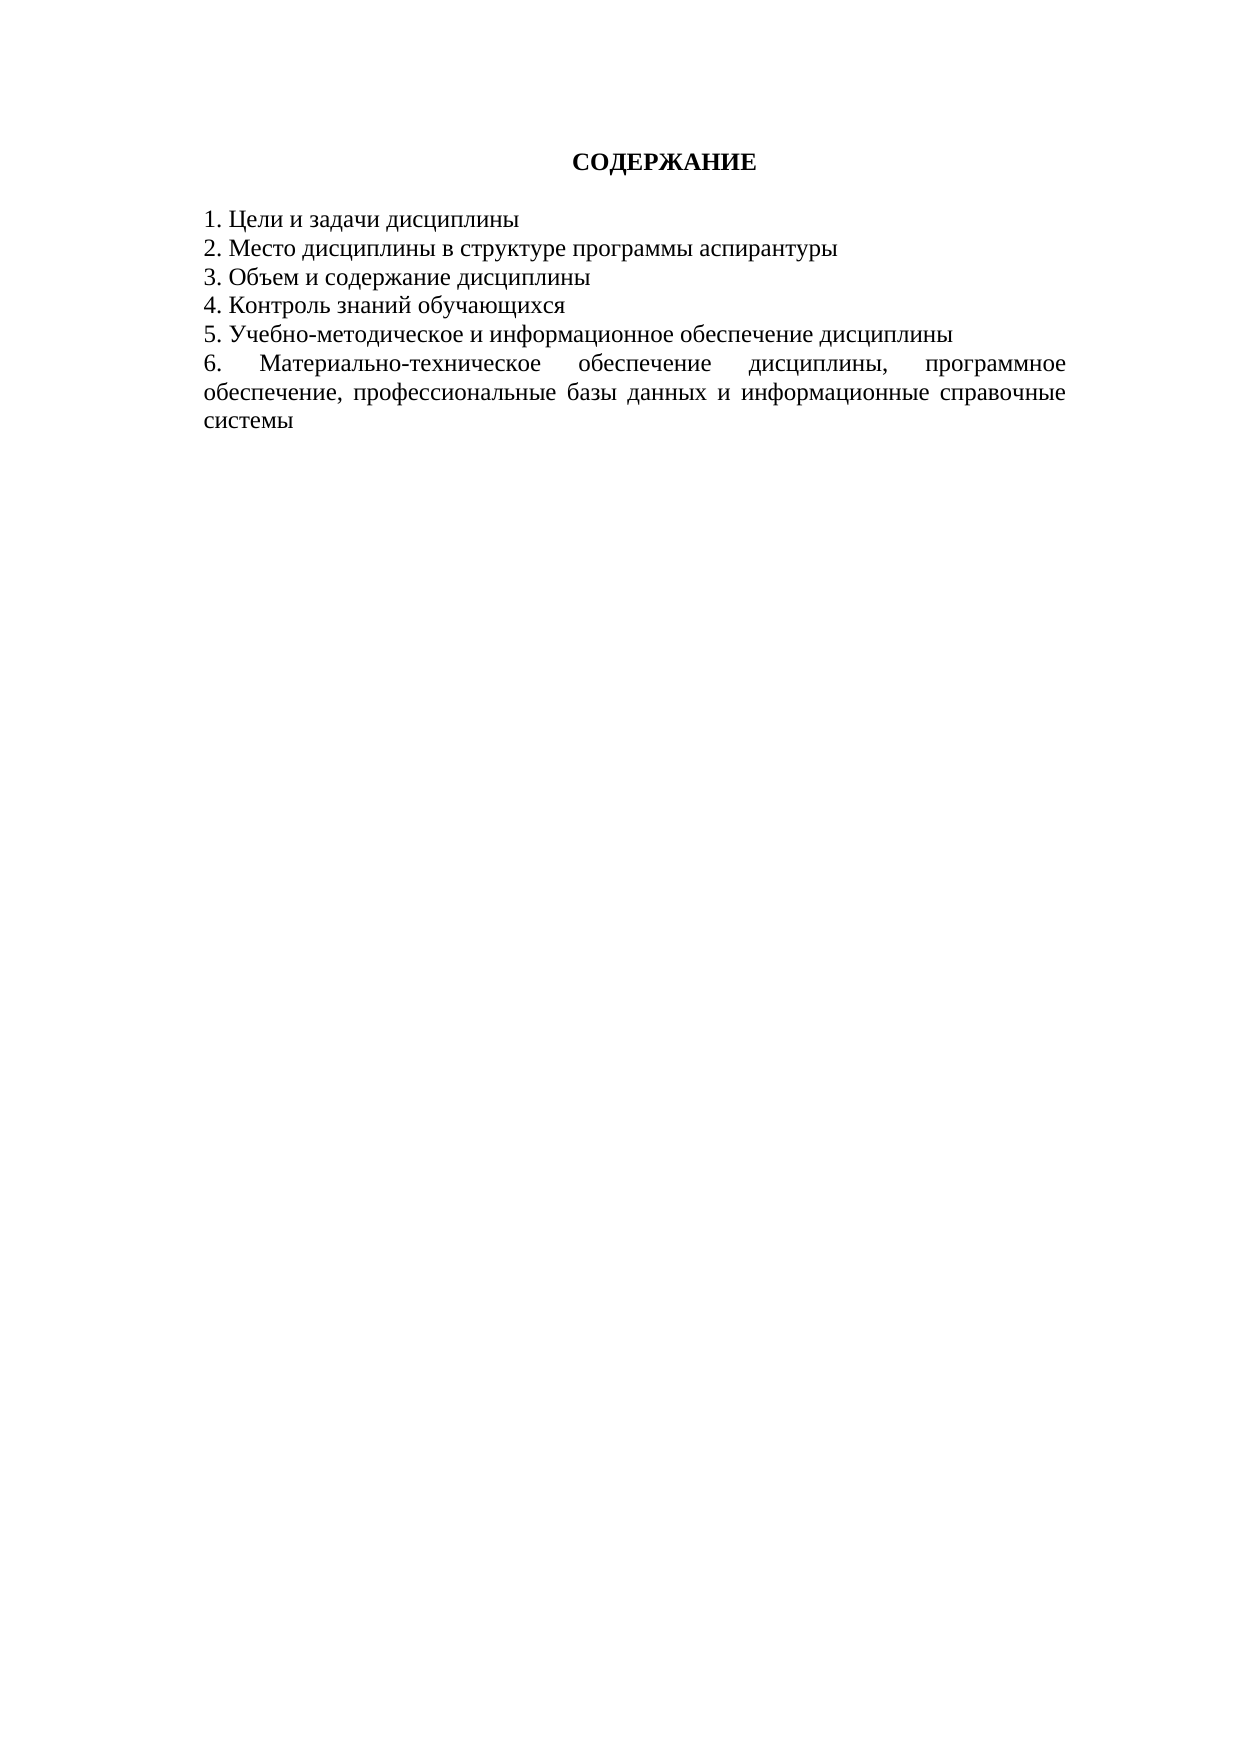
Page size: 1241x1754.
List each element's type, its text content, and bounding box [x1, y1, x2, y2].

table_cell 2. Место дисциплины в структуре программы аспирантуры [192, 233, 1078, 262]
table_cell 4. Контроль знаний обучающихся [192, 291, 1078, 319]
table_cell 5. Учебно-методическое и информационное обеспечение дисциплины [192, 319, 1078, 348]
text СОДЕРЖАНИЕ [177, 147, 1152, 176]
table_cell 3. Объем и содержание дисциплины [192, 262, 1078, 291]
table_header 1. Цели и задачи дисциплины [192, 204, 1078, 233]
table_cell 6. Материально-техническое обеспечение дисциплины, программное обеспечение, профессиональные базы данных и информационные справочные системы [192, 348, 1078, 434]
